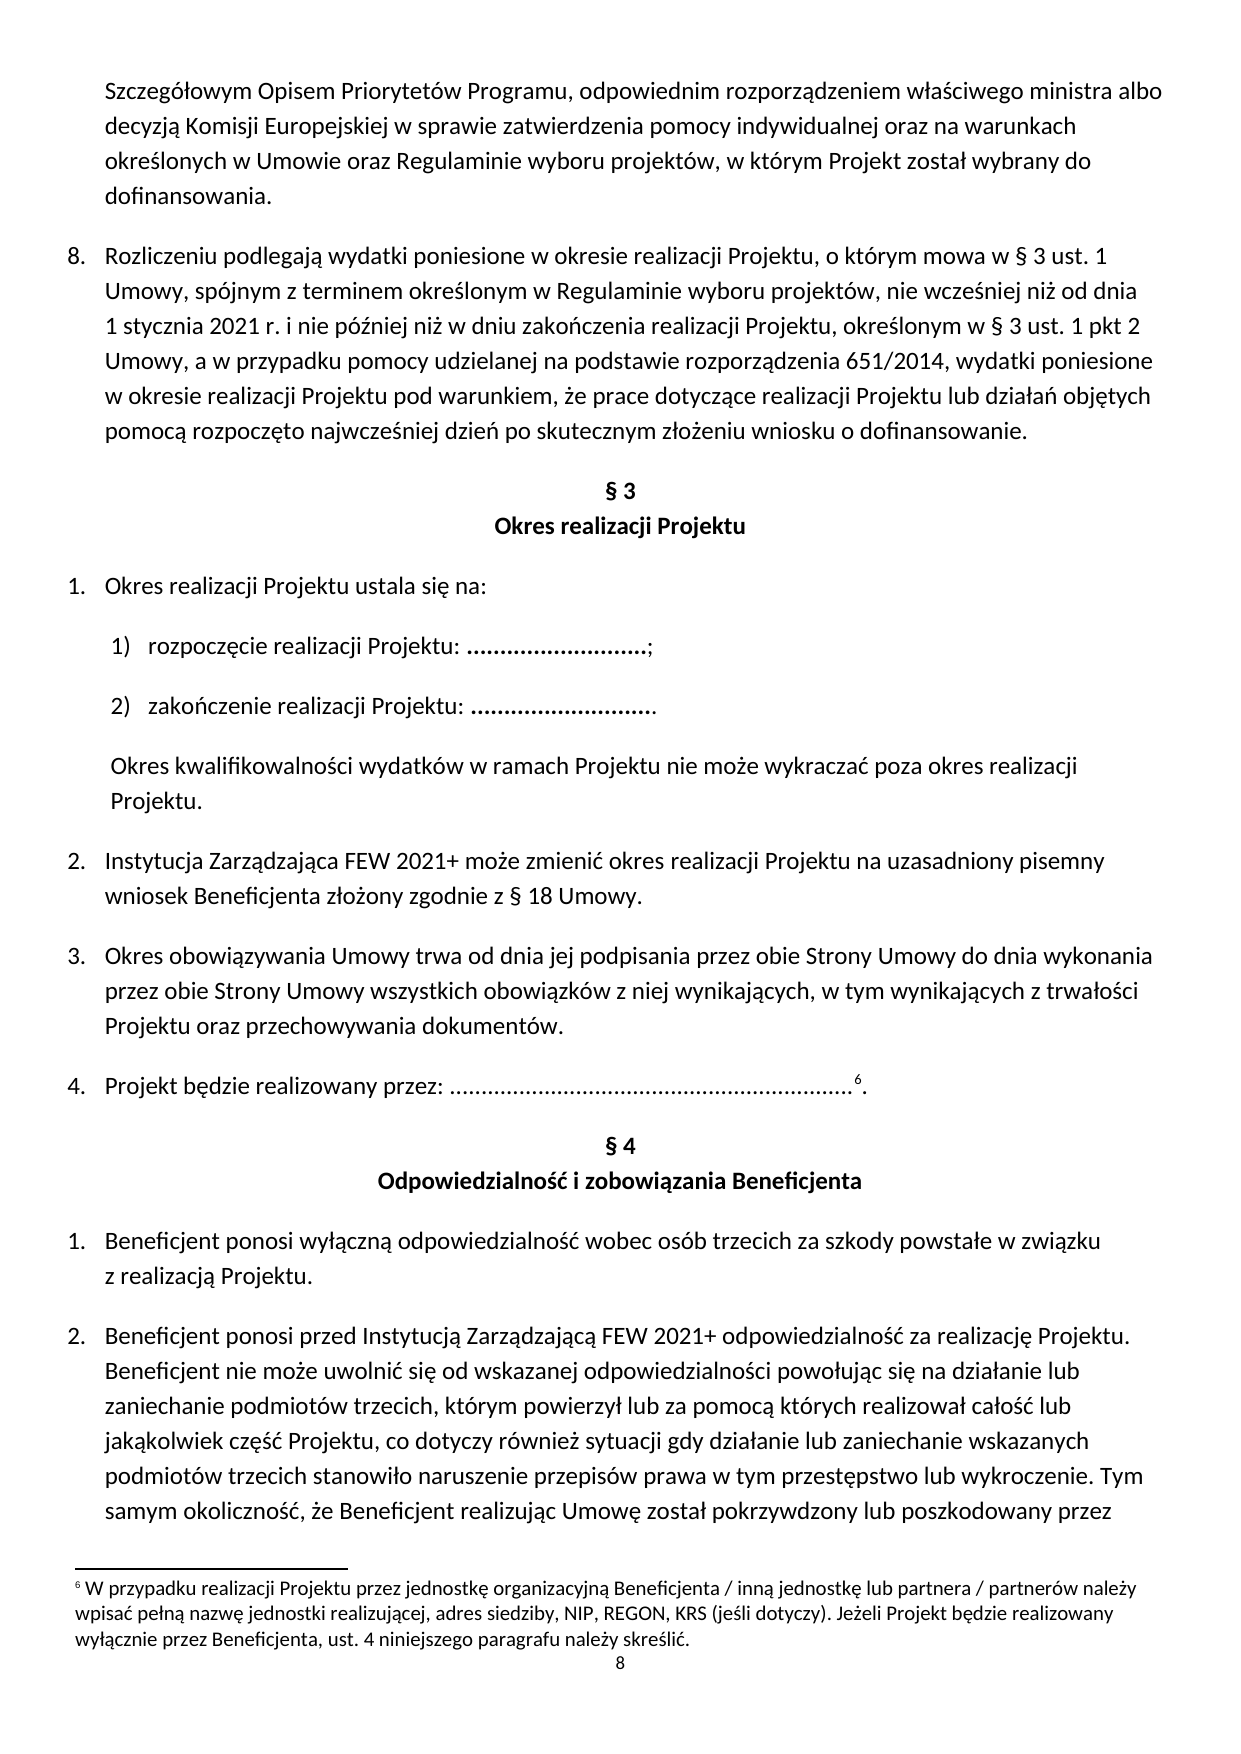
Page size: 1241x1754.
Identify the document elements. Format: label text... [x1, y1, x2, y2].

text Okres kwalifikowalności wydatków w ramach Projektu nie może wykraczać poza okres realizacji Projektu. [110, 750, 1165, 816]
list rozpoczęcie realizacji Projektu: ...........................; [110, 630, 1165, 661]
subtitle § 4 [75, 1130, 1165, 1161]
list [67, 1320, 1165, 1526]
list Okres realizacji Projektu ustala się na: [67, 570, 1165, 601]
list zakończenie realizacji Projektu: ............................ [110, 690, 1165, 721]
subtitle § 3 [75, 475, 1165, 506]
subtitle Okres realizacji Projektu [75, 510, 1165, 541]
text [67, 75, 1165, 211]
subtitle Odpowiedzialność i zobowiązania Beneficjenta [75, 1165, 1165, 1196]
text Rozliczeniu podlegają wydatki poniesione w okresie realizacji Projektu, o którym mowa w § 3 ust. 1 Umowy, spójnym z terminem określonym w Regulaminie wyboru projektów, nie wcześniej niż od dnia 1 stycznia 2021 r. i nie później niż w dniu zakończenia realizacji Projektu, określonym w § 3 ust. 1 pkt 2 Umowy, a w przypadku pomocy udzielanej na podstawie rozporządzenia 651/2014, wydatki poniesione w okresie realizacji Projektu pod warunkiem, że prace dotyczące realizacji Projektu lub działań objętych pomocą rozpoczęto najwcześniej dzień po skutecznym złożeniu wniosku o dofinansowanie. [67, 240, 1165, 446]
text Projekt będzie realizowany przez: ................................................................. [67, 1070, 1165, 1101]
text Instytucja Zarządzająca FEW 2021+ może zmienić okres realizacji Projektu na uzasadniony pisemny wniosek Beneficjenta złożony zgodnie z § 18 Umowy. [67, 845, 1165, 911]
text Okres obowiązywania Umowy trwa od dnia jej podpisania przez obie Strony Umowy do dnia wykonania przez obie Strony Umowy wszystkich obowiązków z niej wynikających, w tym wynikających z trwałości Projektu oraz przechowywania dokumentów. [67, 940, 1165, 1041]
list Beneficjent ponosi wyłączną odpowiedzialność wobec osób trzecich za szkody powstałe w związku z realizacją Projektu. [67, 1225, 1165, 1291]
